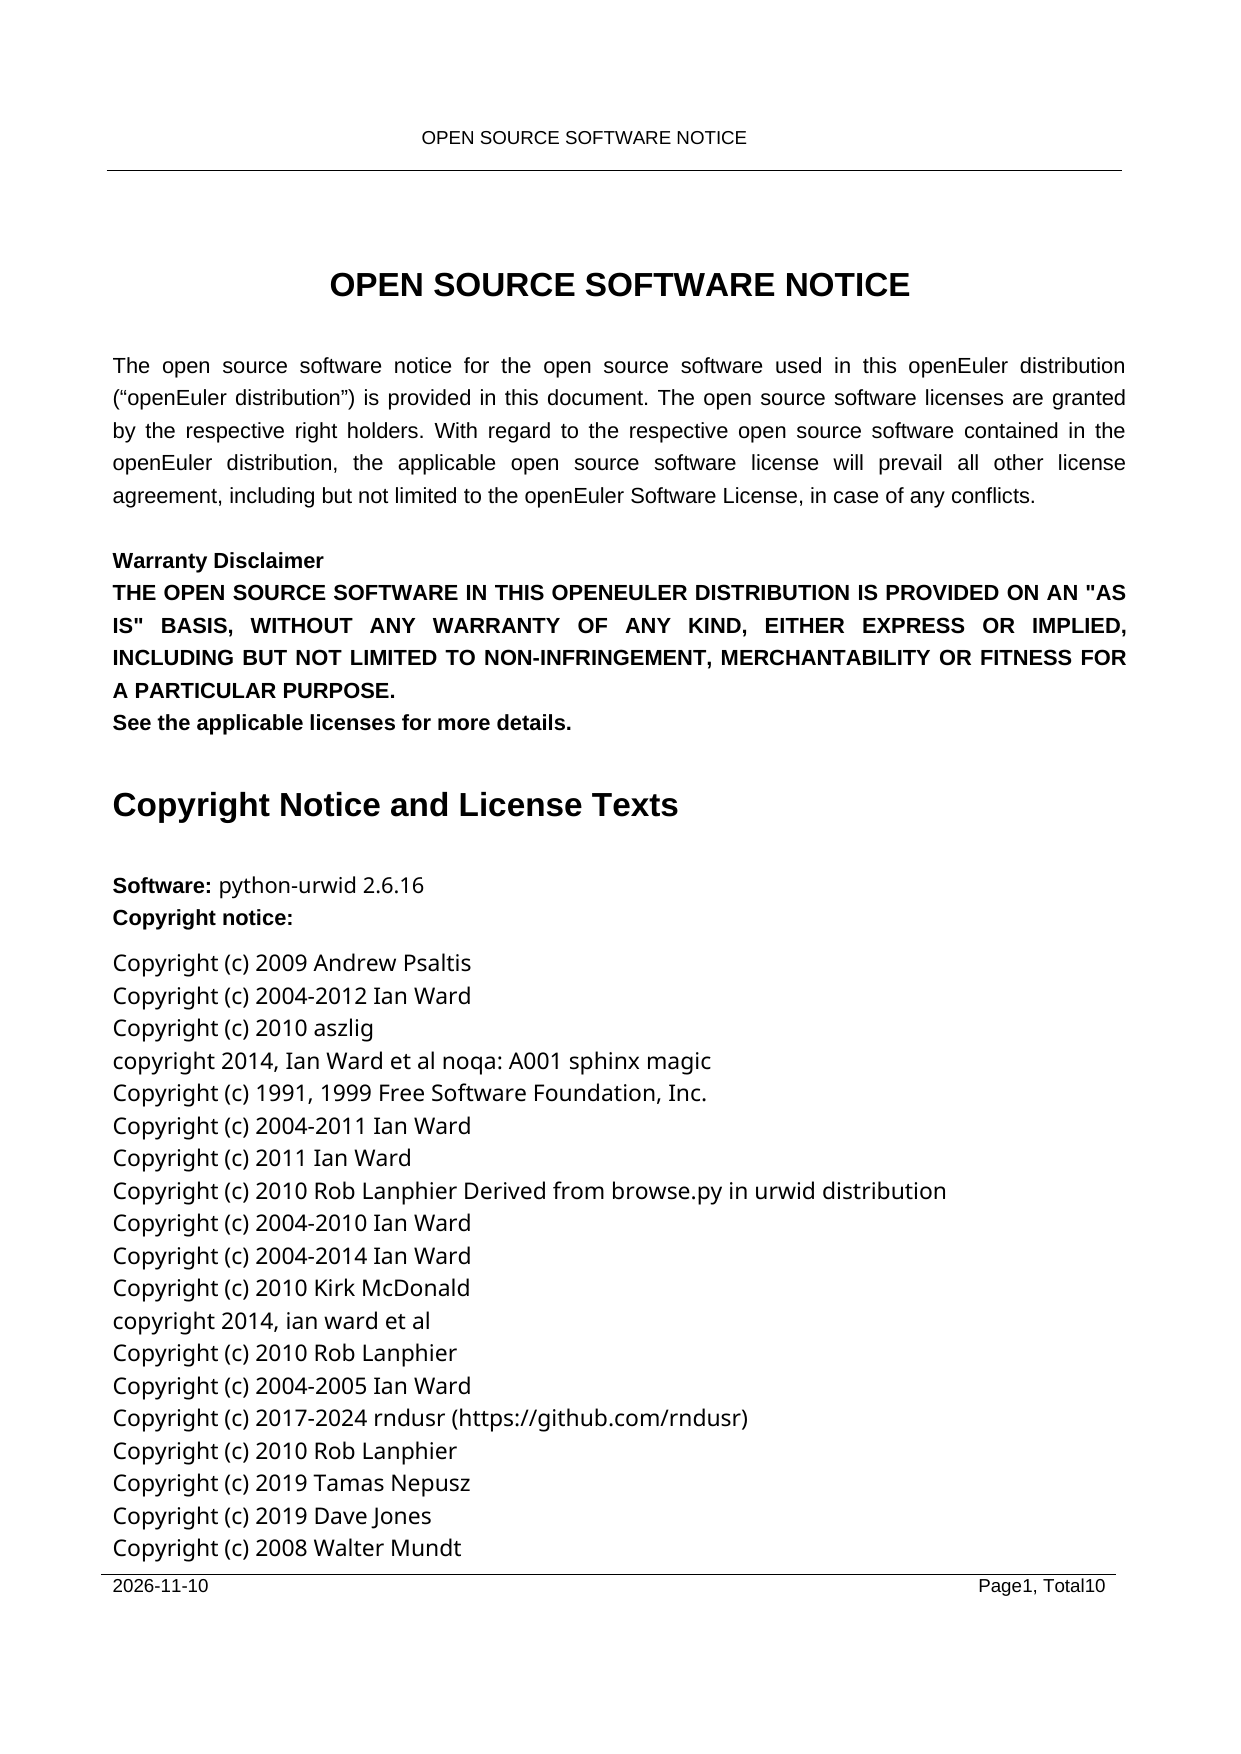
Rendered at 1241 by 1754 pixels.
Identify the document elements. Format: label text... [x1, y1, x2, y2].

text Warranty Disclaimer [112, 544, 1128, 576]
text The open source software notice for the open source software used in this openEuler distribution (“openEuler distribution”) is provided in this document. The open source software licenses are granted by the respective right holders. With regard to the respective open source software contained in the openEuler distribution, the applicable open source software license will prevail all other license agreement, including but not limited to the openEuler Software License, in case of any conflicts. [112, 349, 1128, 511]
text OPEN SOURCE SOFTWARE NOTICE [112, 251, 1128, 316]
text Copyright notice: [112, 901, 1128, 934]
text Copyright Notice and License Texts [112, 771, 1128, 836]
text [112, 947, 1128, 1564]
text THE OPEN SOURCE SOFTWARE IN THIS OPENEULER DISTRIBUTION IS PROVIDED ON AN "AS IS" BASIS, WITHOUT ANY WARRANTY OF ANY KIND, EITHER EXPRESS OR IMPLIED, INCLUDING BUT NOT LIMITED TO NON-INFRINGEMENT, MERCHANTABILITY OR FITNESS FOR A PARTICULAR PURPOSE. See the applicable licenses for more details. [112, 576, 1128, 739]
title Software: python-urwid 2.6.16 [112, 869, 1128, 901]
